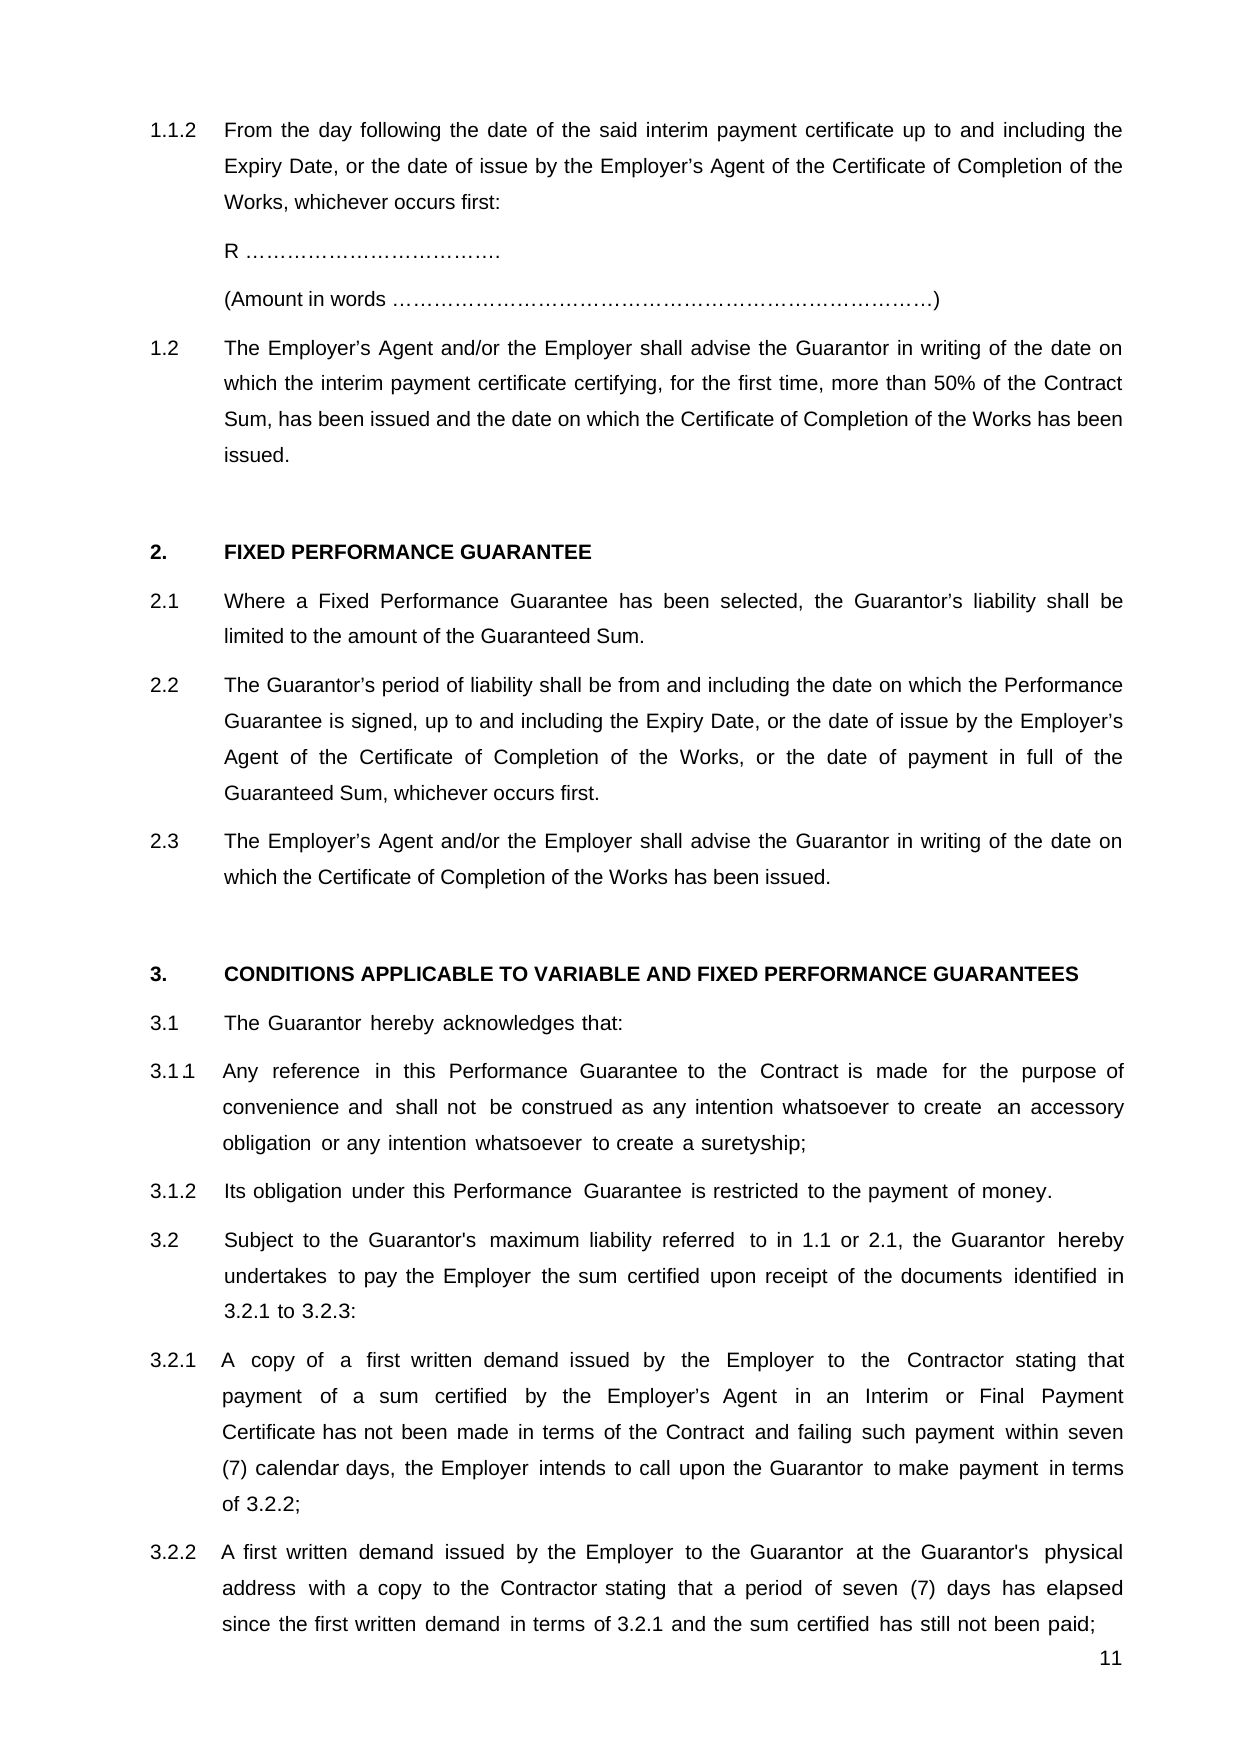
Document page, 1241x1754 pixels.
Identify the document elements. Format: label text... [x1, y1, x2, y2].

text 2. FIXED PERFORMANCE GUARANTEE [150, 540, 1124, 564]
text 2.1 Where a Fixed Performance Guarantee has been selected, the Guarantor’s liability shall be limited to the amount of the Guaranteed Sum. [150, 588, 1124, 648]
text 3.1.2 Its obligation under this Performance Guarantee is restricted to the payment of money. [150, 1179, 1124, 1203]
text 3.2 Subject to the Guarantor's maximum liability referred to in 1.1 or 2.1, the Guarantor hereby undertakes to pay the Employer the sum certified upon receipt of the documents identified in 3.2.1 to 3.2.3: [150, 1227, 1124, 1323]
text 3. CONDITIONS APPLICABLE TO VARIABLE AND FIXED PERFORMANCE GUARANTEES [150, 962, 1124, 986]
text 3.1 The Guarantor hereby acknowledges that: [150, 1010, 1124, 1034]
text 2.3 The Employer’s Agent and/or the Employer shall advise the Guarantor in writing of the date on which the Certificate of Completion of the Works has been issued. [150, 829, 1124, 889]
text 3.2.2 A first written demand issued by the Employer to the Guarantor at the Guarantor's physical address with a copy to the Contractor stating that a period of seven (7) days has elapsed since the first written demand in terms of 3.2.1 and the sum certified has still not been paid; [150, 1540, 1124, 1636]
text (Amount in words ……………………………………………………………………) [150, 287, 1124, 311]
text 1.1.2 From the day following the date of the said interim payment certificate up to and including the Expiry Date, or the date of issue by the Employer’s Agent of the Certificate of Completion of the Works, whichever occurs first: [150, 118, 1124, 214]
text 1.2 The Employer’s Agent and/or the Employer shall advise the Guarantor in writing of the date on which the interim payment certificate certifying, for the first time, more than 50% of the Contract Sum, has been issued and the date on which the Certificate of Completion of the Works has been issued. [150, 335, 1124, 467]
text 2.2 The Guarantor’s period of liability shall be from and including the date on which the Performance Guarantee is signed, up to and including the Expiry Date, or the date of issue by the Employer’s Agent of the Certificate of Completion of the Works, or the date of payment in full of the Guaranteed Sum, whichever occurs first. [150, 673, 1124, 804]
text 3.2.1 A copy of a first written demand issued by the Employer to the Contractor stating that payment of a sum certified by the Employer’s Agent in an Interim or Final Payment Certificate has not been made in terms of the Contract and failing such payment within seven (7) calendar days, the Employer intends to call upon the Guarantor to make payment in terms of 3.2.2; [150, 1348, 1124, 1516]
text 3.1 .1 Any reference in this Performance Guarantee to the Contract is made for the purpose of convenience and shall not be construed as any intention whatsoever to create an accessory obligation or any intention whatsoever to create a suretyship; [150, 1059, 1124, 1154]
text R ………………………………. [150, 238, 1124, 262]
